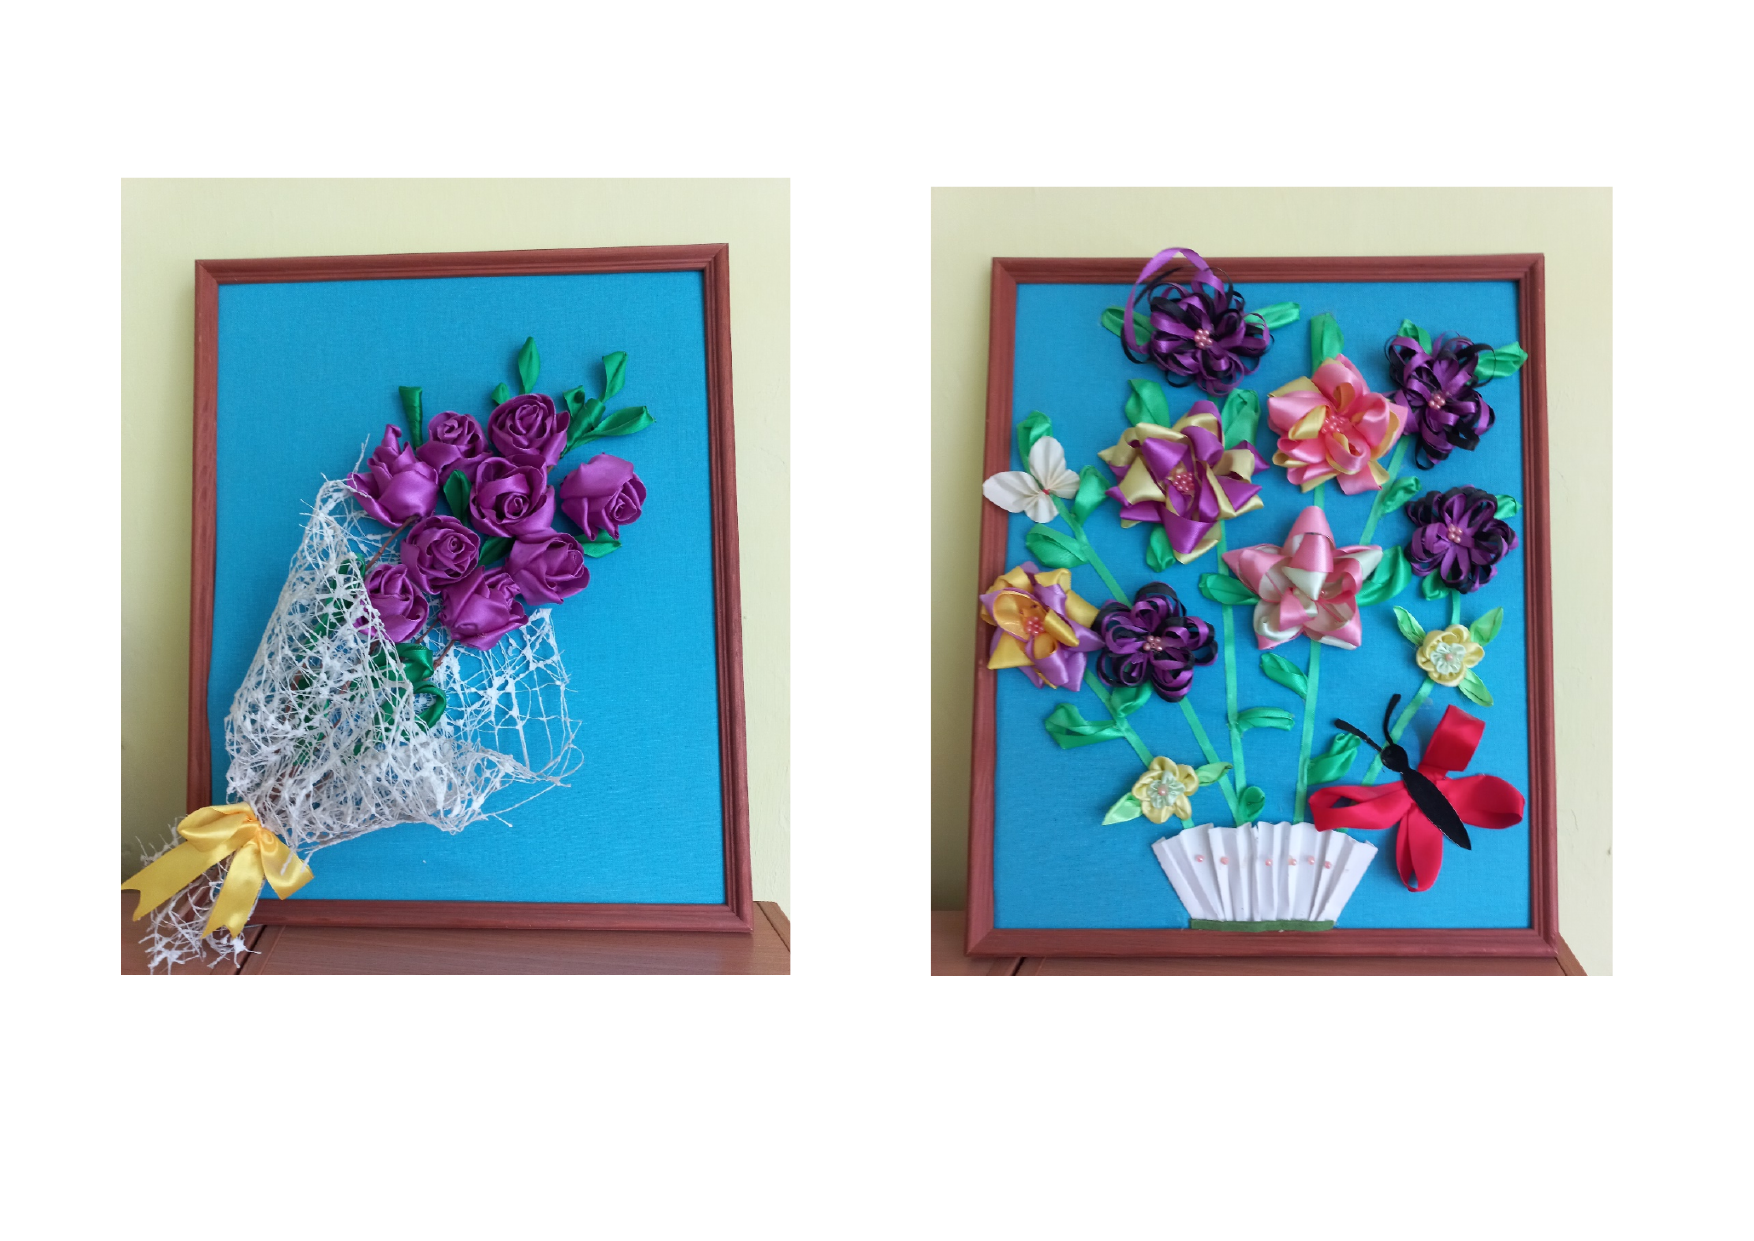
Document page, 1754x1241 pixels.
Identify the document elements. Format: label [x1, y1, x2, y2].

picture [931, 188, 1613, 976]
picture [121, 179, 791, 975]
